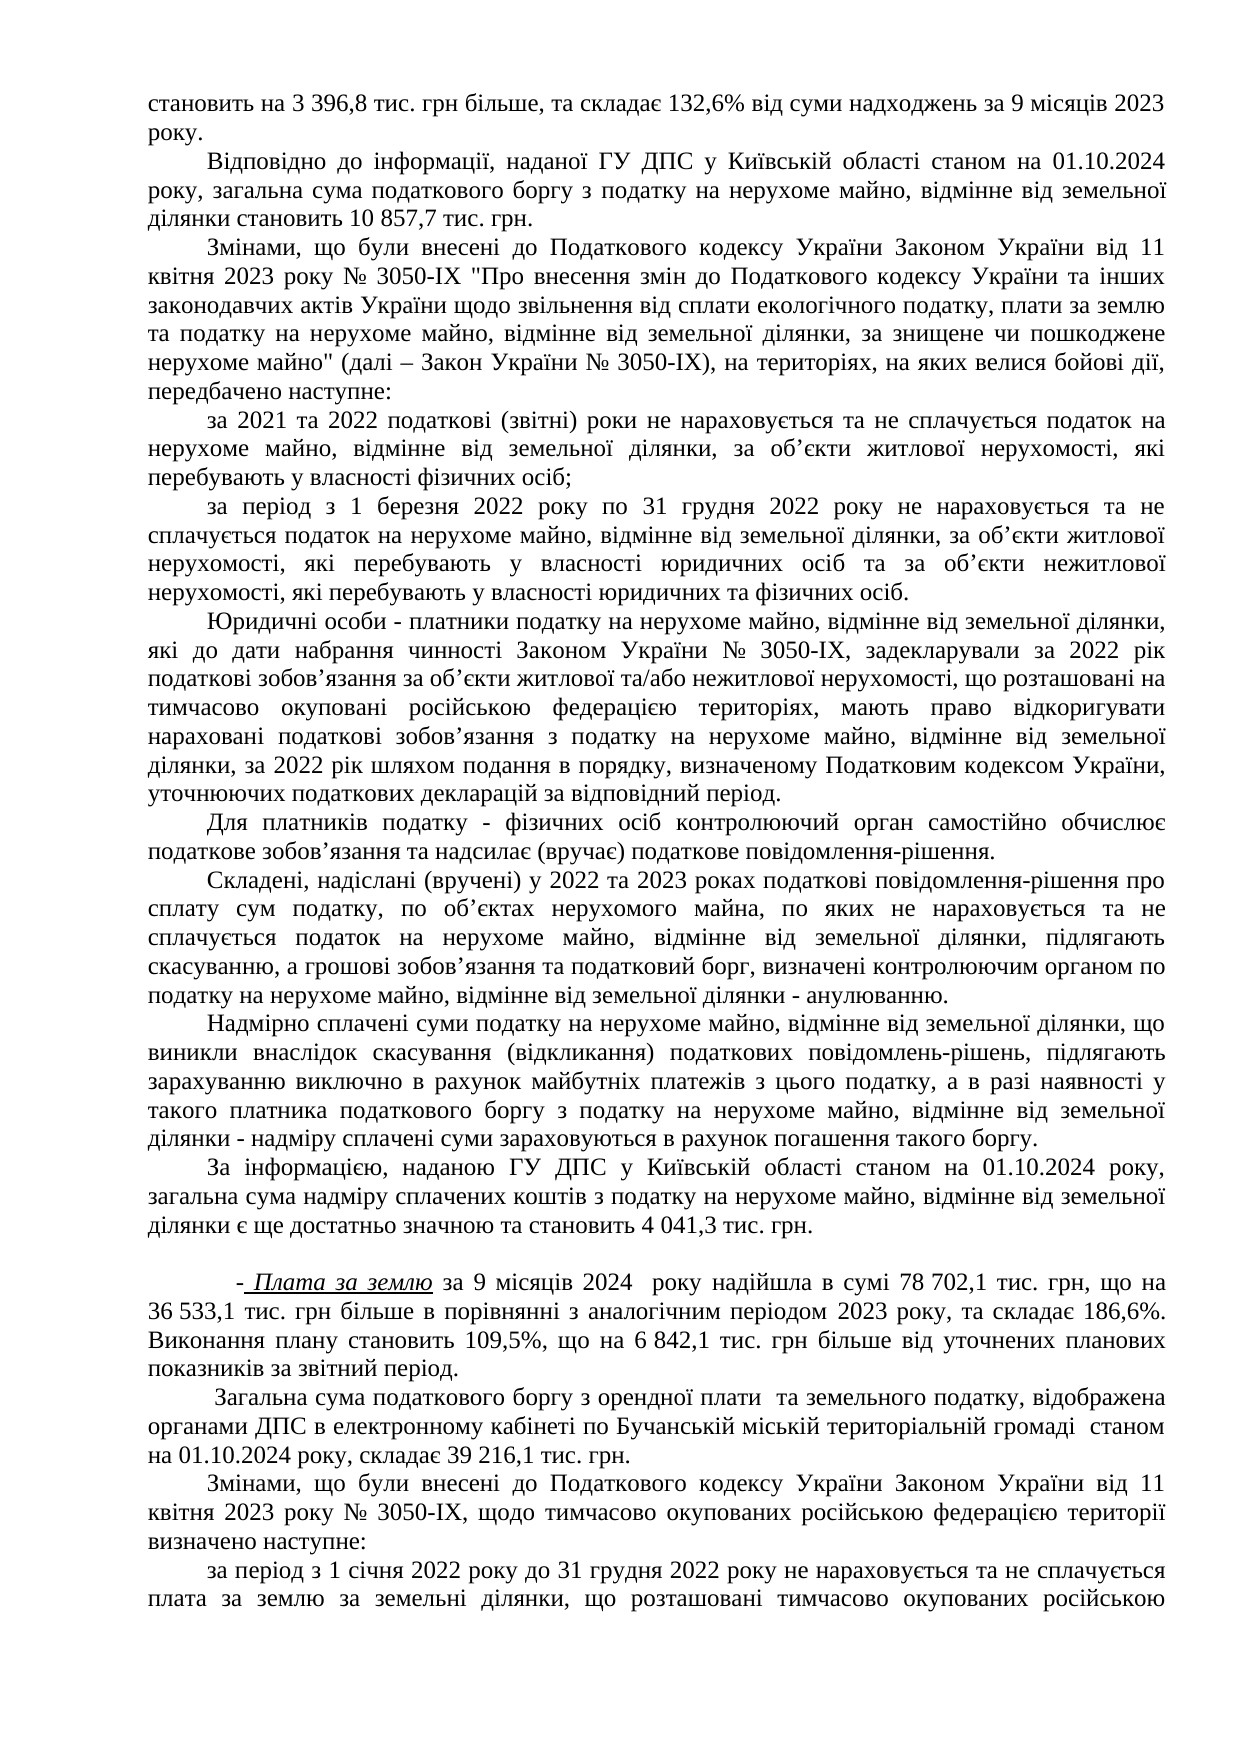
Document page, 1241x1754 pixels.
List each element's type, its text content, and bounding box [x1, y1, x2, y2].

text Змінами, що були внесені до Податкового кодексу України Законом України від 11 квітня 2023 року № 3050-ІХ "Про внесення змін до Податкового кодексу України та інших законодавчих актів України щодо звільнення від сплати екологічного податку, плати за землю та податку на нерухоме майно, відмінне від земельної ділянки, за знищене чи пошкоджене нерухоме майно" (далі – Закон України № 3050-ІХ), на територіях, на яких велися бойові дії, передбачено наступне: [148, 232, 1167, 405]
text за період з 1 березня 2022 року по 31 грудня 2022 року не нараховується та не сплачується податок на нерухоме майно, відмінне від земельної ділянки, за об’єкти житлової нерухомості, які перебувають у власності юридичних осіб та за об’єкти нежитлової нерухомості, які перебувають у власності юридичних та фізичних осіб. [148, 491, 1167, 606]
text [148, 1555, 1167, 1612]
text Змінами, що були внесені до Податкового кодексу України Законом України від 11 квітня 2023 року № 3050-ІХ, щодо тимчасово окупованих російською федерацією території визначено наступне: [148, 1468, 1167, 1555]
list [148, 88, 1167, 146]
text Надмірно сплачені суми податку на нерухоме майно, відмінне від земельної ділянки, що виникли внаслідок скасування (відкликання) податкових повідомлень-рішень, підлягають зарахуванню виключно в рахунок майбутніх платежів з цього податку, а в разі наявності у такого платника податкового боргу з податку на нерухоме майно, відмінне від земельної ділянки - надміру сплачені суми зараховуються в рахунок погашення такого боргу. [148, 1008, 1167, 1152]
text - Плата за землю за 9 місяців 2024 року надійшла в сумі 78 702,1 тис. грн, що на 36 533,1 тис. грн більше в порівнянні з аналогічним періодом 2023 року, та складає 186,6%. Виконання плану становить 109,5%, що на 6 842,1 тис. грн більше від уточнених планових показників за звітний період. [148, 1267, 1167, 1382]
text За інформацією, наданою ГУ ДПС у Київській області станом на 01.10.2024 року, загальна сума надміру сплачених коштів з податку на нерухоме майно, відмінне від земельної ділянки є ще достатньо значною та становить 4 041,3 тис. грн. [148, 1152, 1167, 1238]
text Юридичні особи - платники податку на нерухоме майно, відмінне від земельної ділянки, які до дати набрання чинності Законом України № 3050-ІХ, задекларували за 2022 рік податкові зобов’язання за об’єкти житлової та/або нежитлової нерухомості, що розташовані на тимчасово окуповані російською федерацією територіях, мають право відкоригувати нараховані податкові зобов’язання з податку на нерухоме майно, відмінне від земельної ділянки, за 2022 рік шляхом подання в порядку, визначеному Податковим кодексом України, уточнюючих податкових декларацій за відповідний період. [148, 606, 1167, 807]
text за 2021 та 2022 податкові (звітні) роки не нараховується та не сплачується податок на нерухоме майно, відмінне від земельної ділянки, за об’єкти житлової нерухомості, які перебувають у власності фізичних осіб; [148, 405, 1167, 491]
text Відповідно до інформації, наданої ГУ ДПС у Київській області станом на 01.10.2024 року, загальна сума податкового боргу з податку на нерухоме майно, відмінне від земельної ділянки становить 10 857,7 тис. грн. [148, 146, 1167, 232]
text Загальна сума податкового боргу з орендної плати та земельного податку, відображена органами ДПС в електронному кабінеті по Бучанській міській територіальній громаді станом на 01.10.2024 року, складає 39 216,1 тис. грн. [148, 1382, 1167, 1468]
text Складені, надіслані (вручені) у 2022 та 2023 роках податкові повідомлення-рішення про сплату сум податку, по об’єктах нерухомого майна, по яких не нараховується та не сплачується податок на нерухоме майно, відмінне від земельної ділянки, підлягають скасуванню, а грошові зобов’язання та податковий борг, визначені контролюючим органом по податку на нерухоме майно, відмінне від земельної ділянки - анулюванню. [148, 865, 1167, 1008]
text Для платників податку - фізичних осіб контролюючий орган самостійно обчислює податкове зобов’язання та надсилає (вручає) податкове повідомлення-рішення. [148, 807, 1167, 865]
